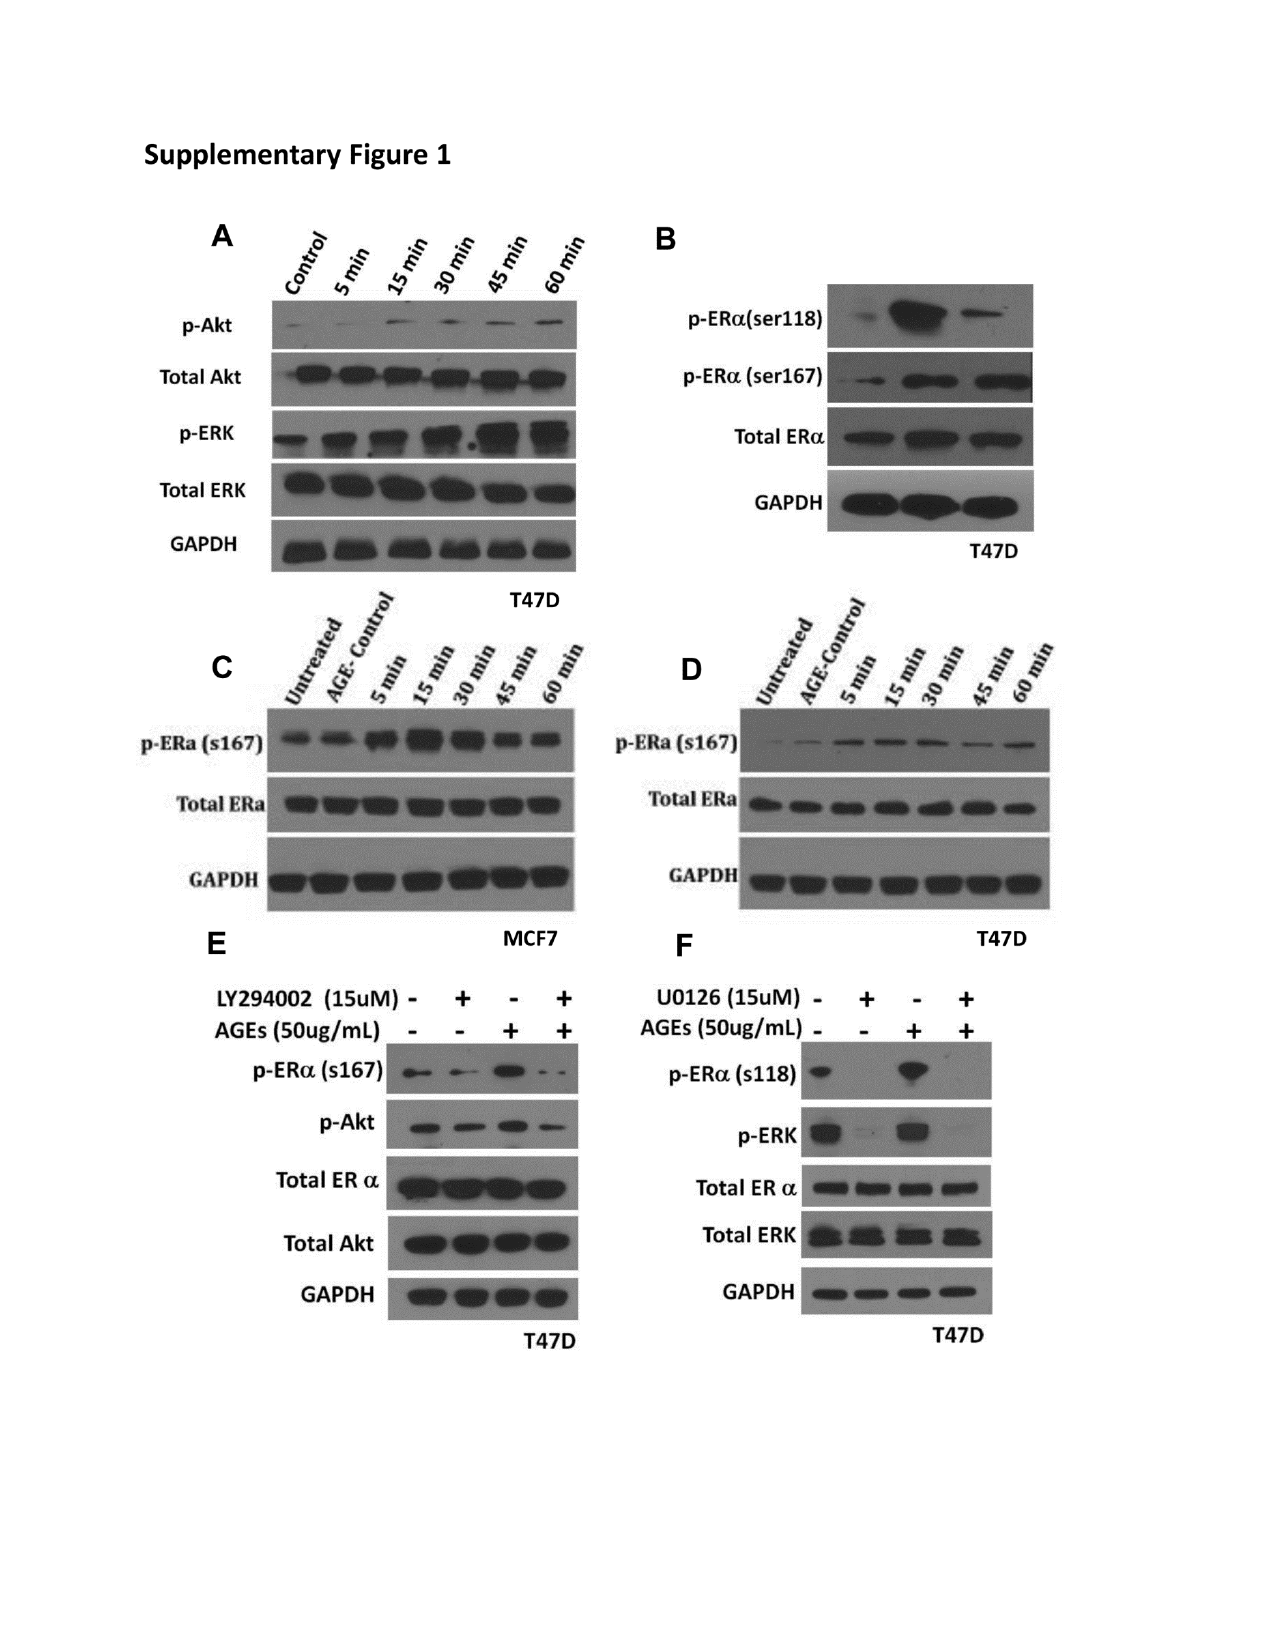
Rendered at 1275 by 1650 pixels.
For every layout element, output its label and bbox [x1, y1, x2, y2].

picture [75, 75, 1125, 1475]
